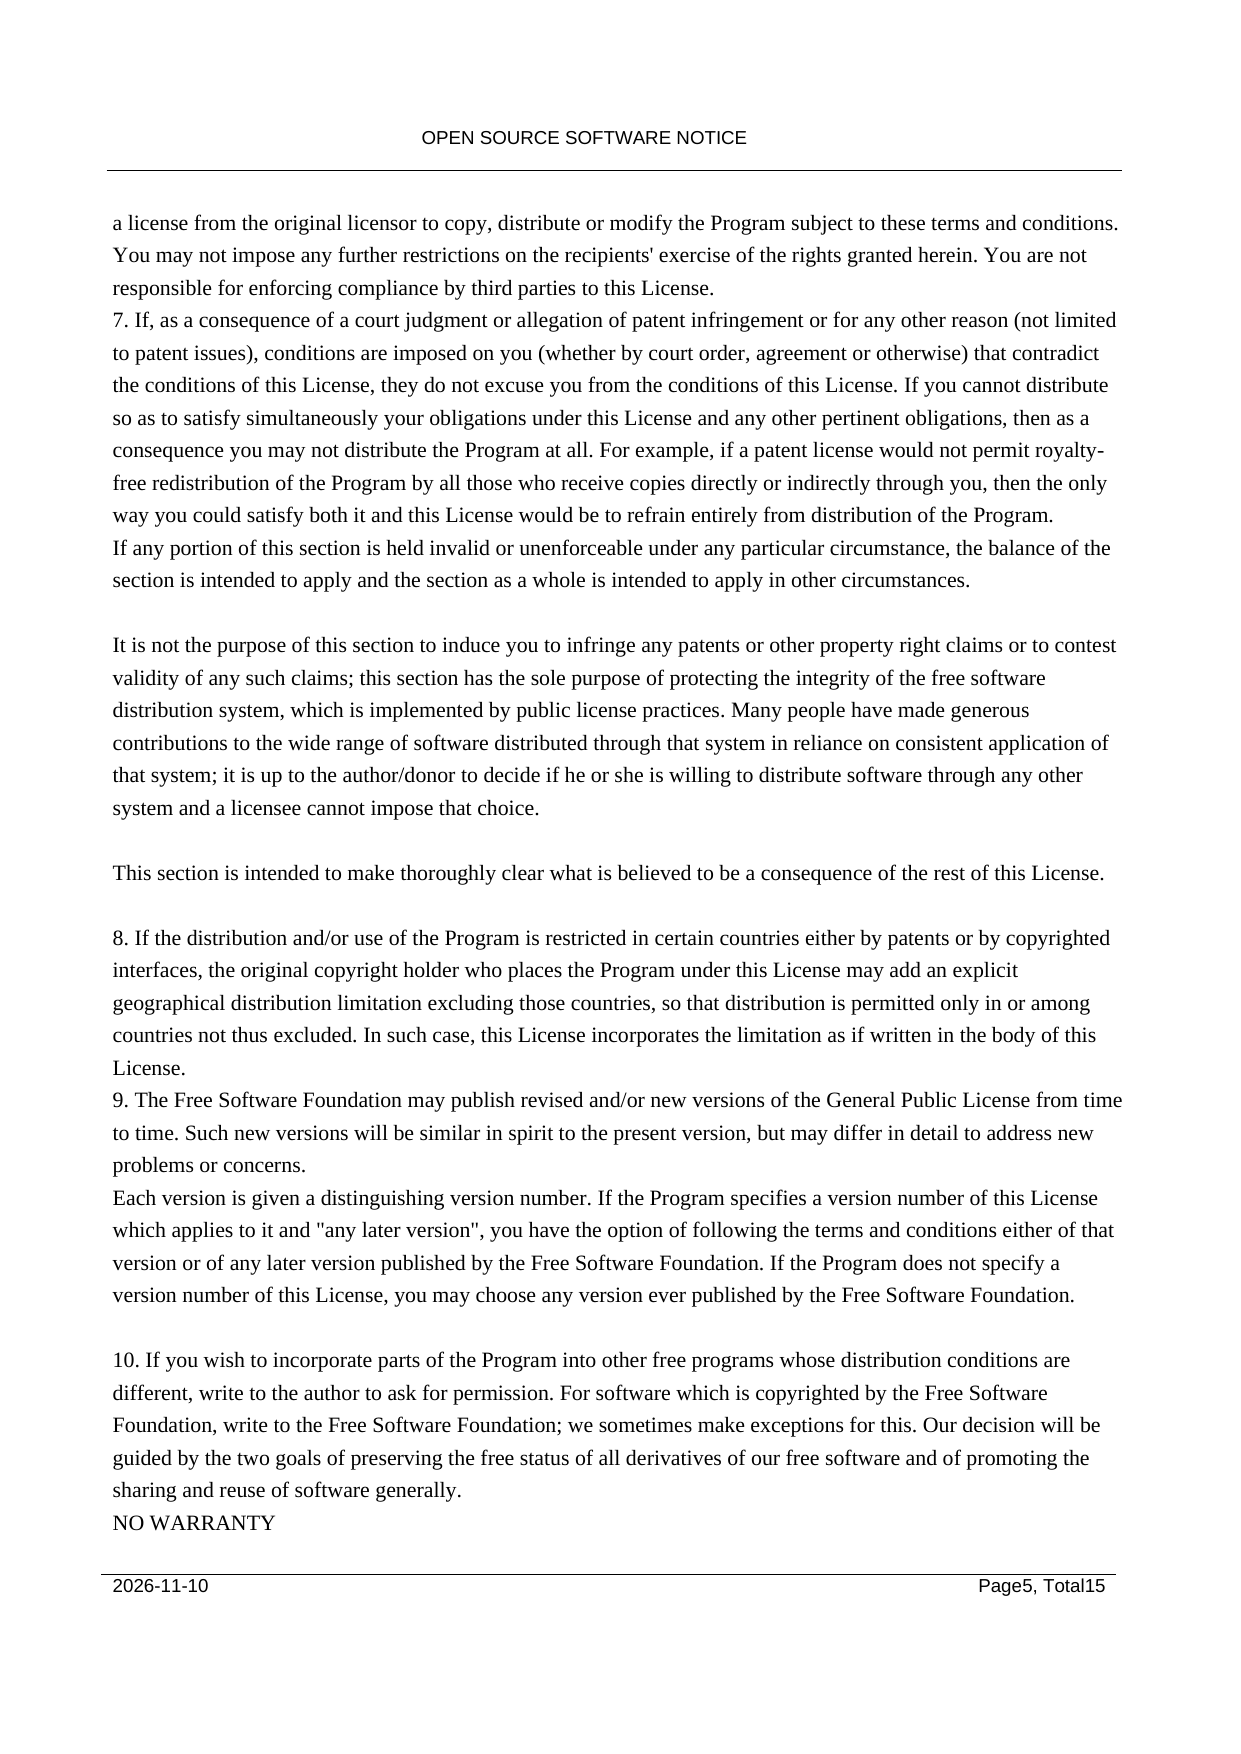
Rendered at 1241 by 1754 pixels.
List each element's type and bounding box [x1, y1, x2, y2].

text [112, 206, 1128, 1539]
